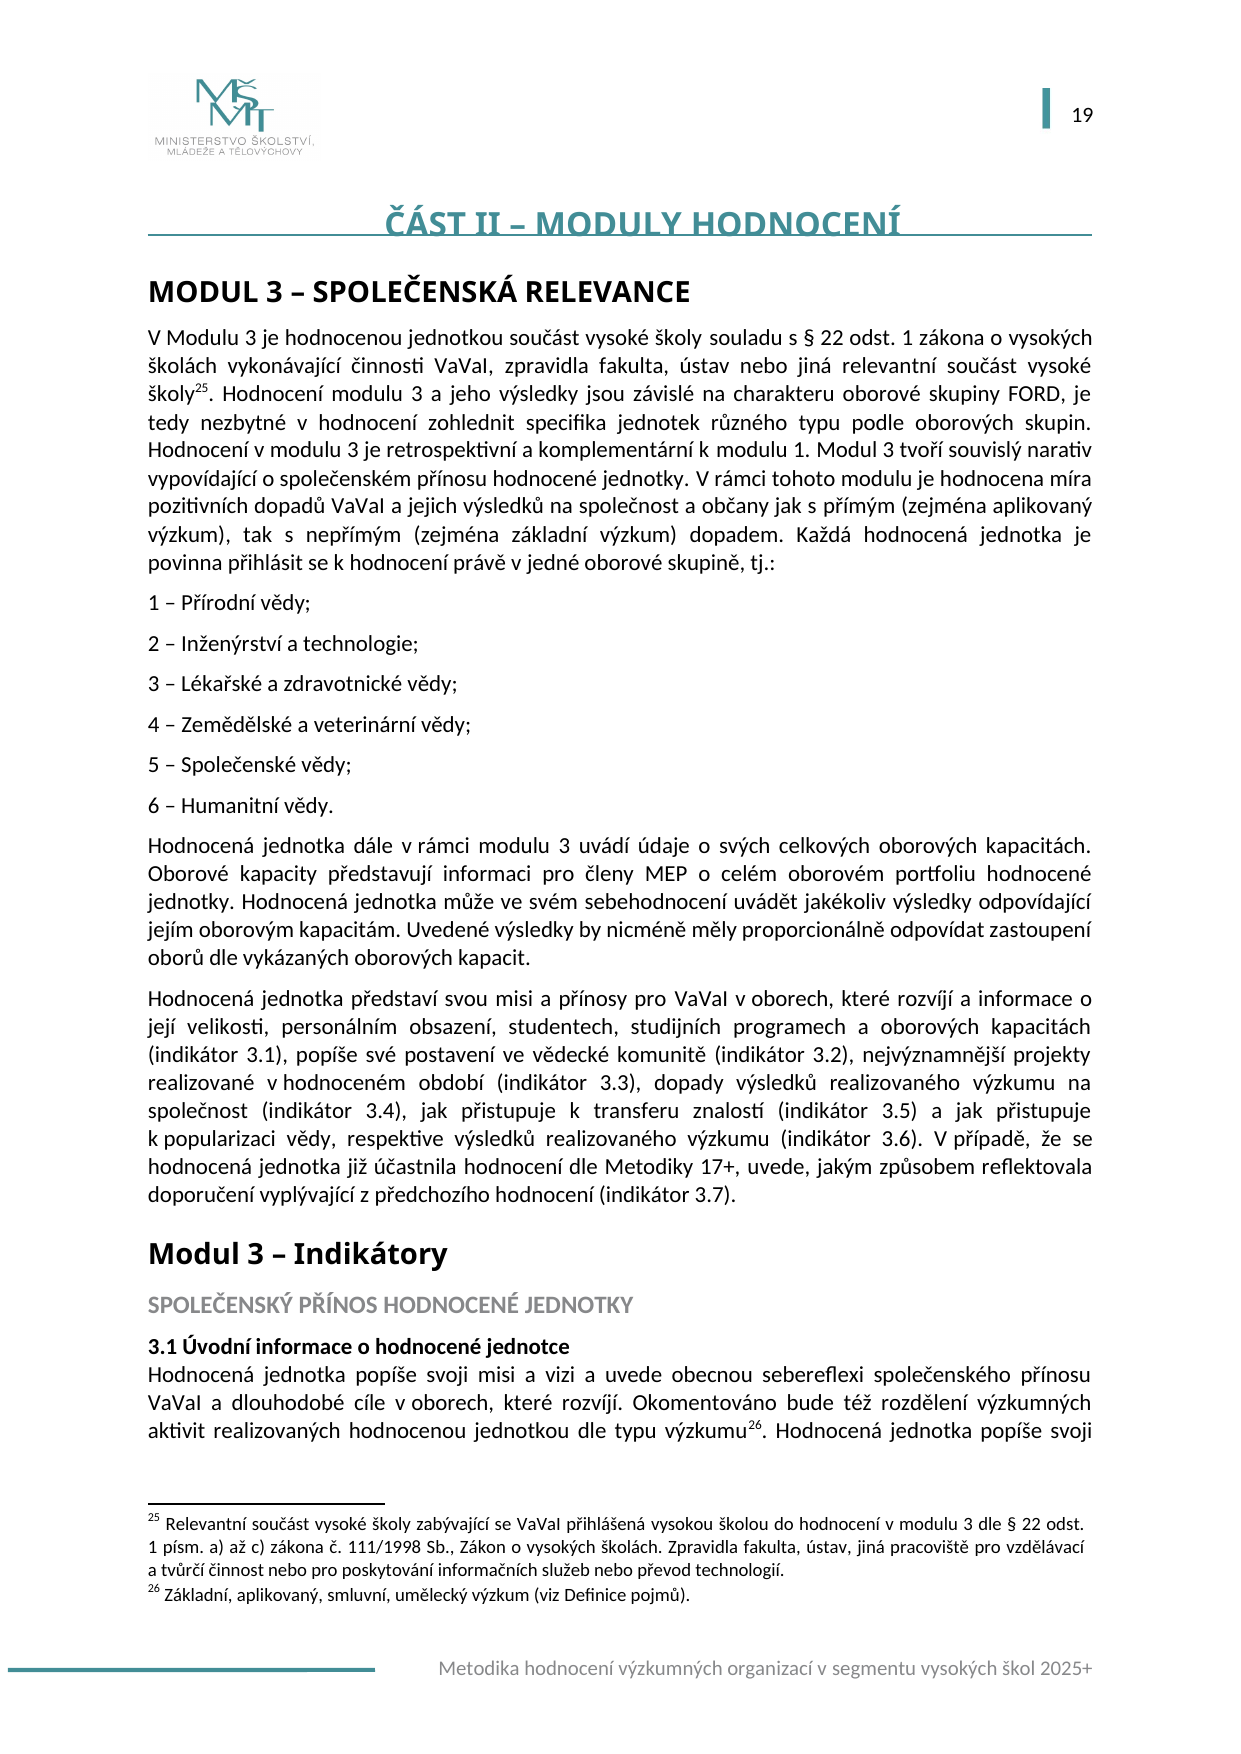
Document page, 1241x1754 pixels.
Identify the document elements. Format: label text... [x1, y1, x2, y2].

text 6 – Humanitní vědy. [148, 791, 1093, 819]
text Hodnocená jednotka dále v rámci modulu 3 uvádí údaje o svých celkových oborových kapacitách. Oborové kapacity představují informaci pro členy MEP o celém oborovém portfoliu hodnocené jednotky. Hodnocená jednotka může ve svém sebehodnocení uvádět jakékoliv výsledky odpovídající jejím oborovým kapacitám. Uvedené výsledky by nicméně měly proporcionálně odpovídat zastoupení oborů dle vykázaných oborových kapacit. [148, 831, 1093, 971]
picture [1028, 88, 1111, 145]
subtitle Modul 3 – Indikátory [148, 1233, 1093, 1273]
subtitle SPOLEČENSKÝ PŘÍNOS HODNOCENÉ JEDNOTKY [148, 1289, 1093, 1320]
text 1 – Přírodní vědy; [148, 588, 1093, 616]
subtitle 3.1 Úvodní informace o hodnocené jednotce [148, 1332, 1093, 1361]
text 5 – Společenské vědy; [148, 750, 1093, 778]
subtitle MODUL 3 – SPOLEČENSKÁ RELEVANCE [148, 271, 1093, 311]
picture [147, 73, 322, 161]
text 3 – Lékařské a zdravotnické vědy; [148, 669, 1093, 697]
text 4 – Zemědělské a veterinární vědy; [148, 710, 1093, 738]
text 2 – Inženýrství a technologie; [148, 629, 1093, 657]
subtitle ČÁST II – MODULY HODNOCENÍ [193, 201, 1093, 246]
text Hodnocená jednotka představí svou misi a přínosy pro VaVaI v oborech, které rozvíjí a informace o její velikosti, personálním obsazení, studentech, studijních programech a oborových kapacitách (indikátor 3.1), popíše své postavení ve vědecké komunitě (indikátor 3.2), nejvýznamnější projekty realizované v hodnoceném období (indikátor 3.3), dopady výsledků realizovaného výzkumu na společnost (indikátor 3.4), jak přistupuje k transferu znalostí (indikátor 3.5) a jak přistupuje k popularizaci vědy, respektive výsledků realizovaného výzkumu (indikátor 3.6). V případě, že se hodnocená jednotka již účastnila hodnocení dle Metodiky 17+, uvede, jakým způsobem reflektovala doporučení vyplývající z předchozího hodnocení (indikátor 3.7). [148, 984, 1093, 1208]
text V Modulu 3 je hodnocenou jednotkou součást vysoké školy souladu s § 22 odst. 1 zákona o vysokých školách vykonávající činnosti VaVaI, zpravidla fakulta, ústav nebo jiná relevantní součást vysoké školy. Hodnocení modulu 3 a jeho výsledky jsou závislé na charakteru oborové skupiny FORD, je tedy nezbytné v hodnocení zohlednit specifika jednotek různého typu podle oborových skupin. Hodnocení v modulu 3 je retrospektivní a komplementární k modulu 1. Modul 3 tvoří souvislý narativ vypovídající o společenském přínosu hodnocené jednotky. V rámci tohoto modulu je hodnocena míra pozitivních dopadů VaVaI a jejich výsledků na společnost a občany jak s přímým (zejména aplikovaný výzkum), tak s nepřímým (zejména základní výzkum) dopadem. Každá hodnocená jednotka je povinna přihlásit se k hodnocení právě v jedné oborové skupině, tj.: [148, 323, 1093, 576]
